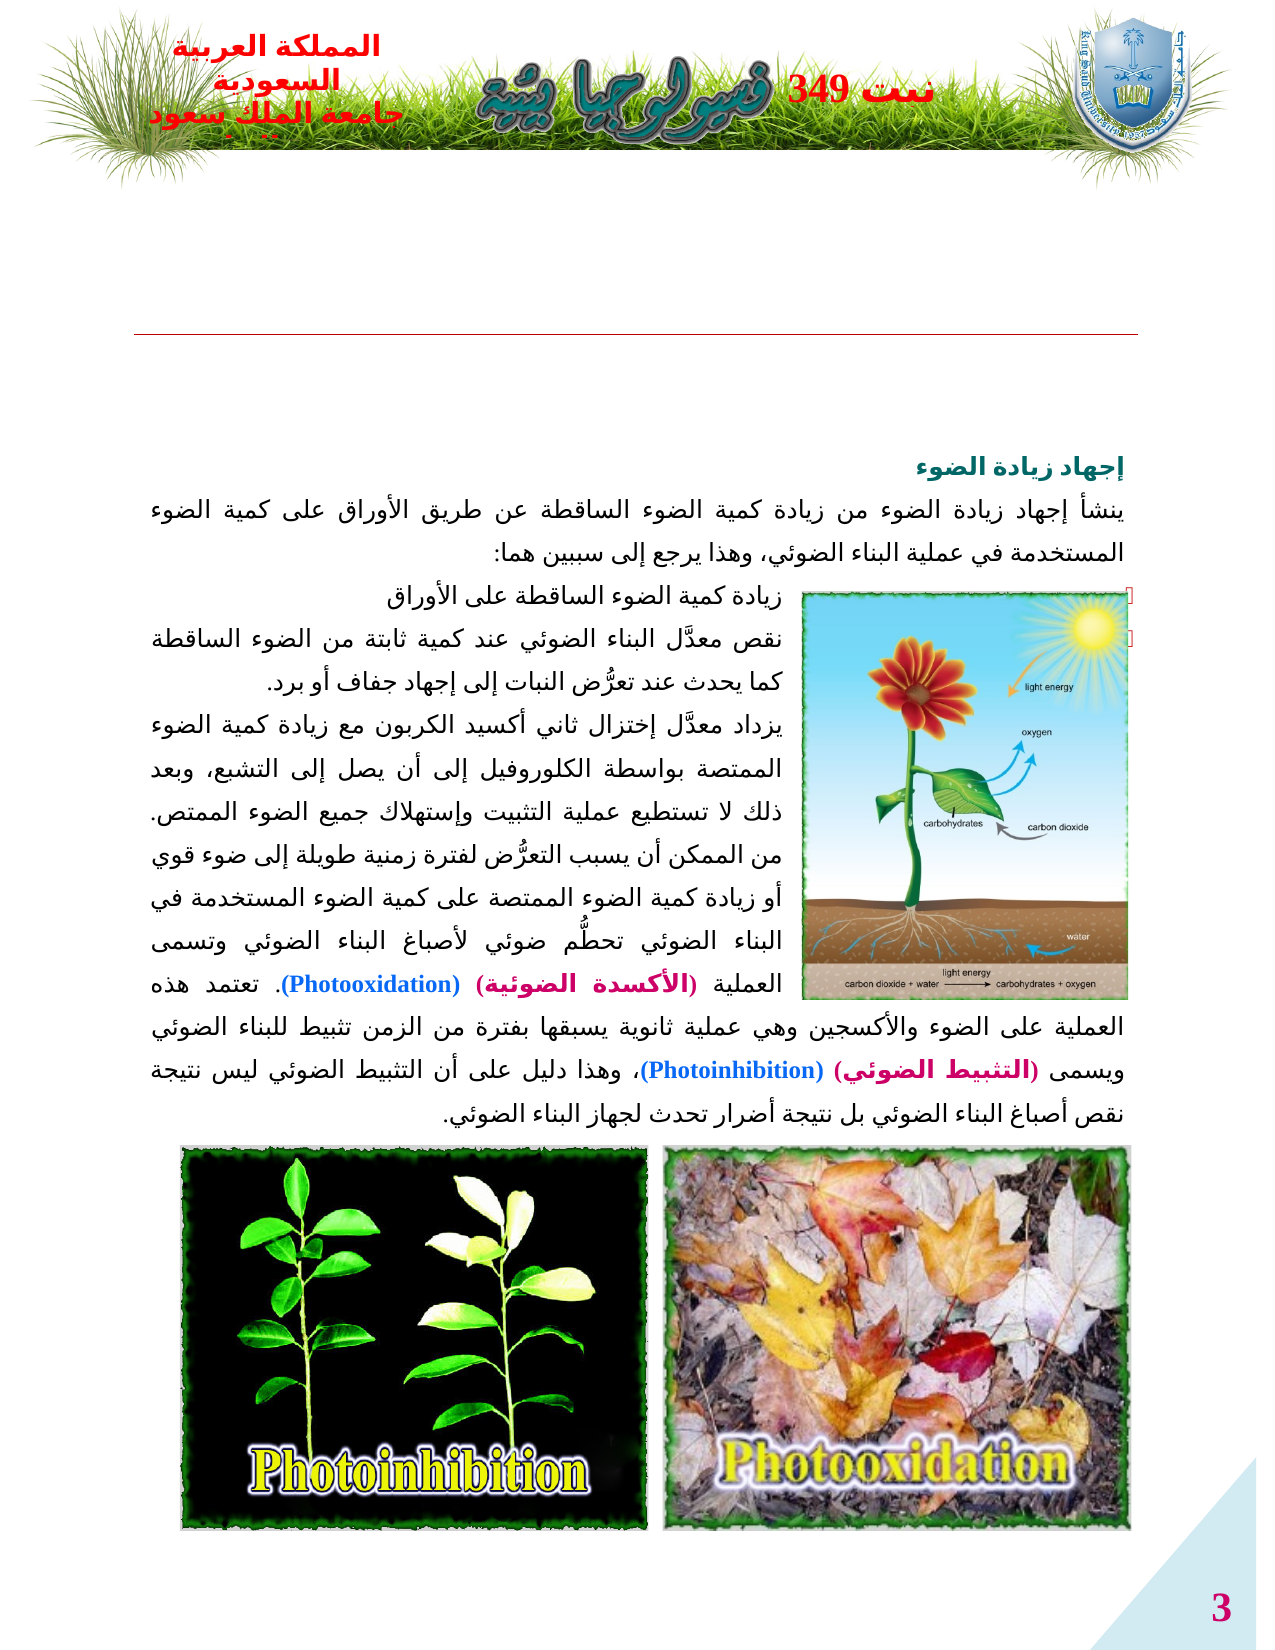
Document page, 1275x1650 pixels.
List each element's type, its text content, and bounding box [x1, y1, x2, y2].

list نقص معدَّل البناء الضوئي عند كمية ثابتة من الضوء الساقطة كما يحدث عند تعرُّض النبات إلى إجهاد جفاف أو برد. [150, 624, 800, 696]
picture [662, 1145, 1132, 1531]
text إجهاد زيادة الضوء [150, 452, 1125, 481]
picture [179, 1145, 649, 1531]
picture [26, 5, 1235, 191]
text ينشأ إجهاد زيادة الضوء من زيادة كمية الضوء الساقطة عن طريق الأوراق على كمية الضوء المستخدمة في عملية البناء الضوئي، وهذا يرجع إلى سببين هما: [150, 495, 1125, 567]
picture [800, 591, 1128, 998]
text يزداد معدَّل إختزال ثاني أكسيد الكربون مع زيادة كمية الضوء الممتصة بواسطة الكلوروفيل إلى أن يصل إلى التشبع، وبعد ذلك لا تستطيع عملية التثبيت وإستهلاك جميع الضوء الممتص. من الممكن أن يسبب التعرُّض لفترة زمنية طويلة إلى ضوء قوي أو زيادة كمية الضوء الممتصة على كمية الضوء المستخدمة في البناء الضوئي تحطُّم ضوئي لأصباغ البناء الضوئي وتسمى العملية (الأكسدة الضوئية) (Photooxidation). تعتمد هذه العملية على الضوء والأكسجين وهي عملية ثانوية يسبقها بفترة من الزمن تثبيط للبناء الضوئي ويسمى (التثبيط الضوئي) (Photoinhibition)، وهذا دليل على أن التثبيط الضوئي ليس نتيجة نقص أصباغ البناء الضوئي بل نتيجة أضرار تحدث لجهاز البناء الضوئي. [150, 711, 1125, 1127]
list زيادة كمية الضوء الساقطة على الأوراق [150, 581, 1125, 610]
